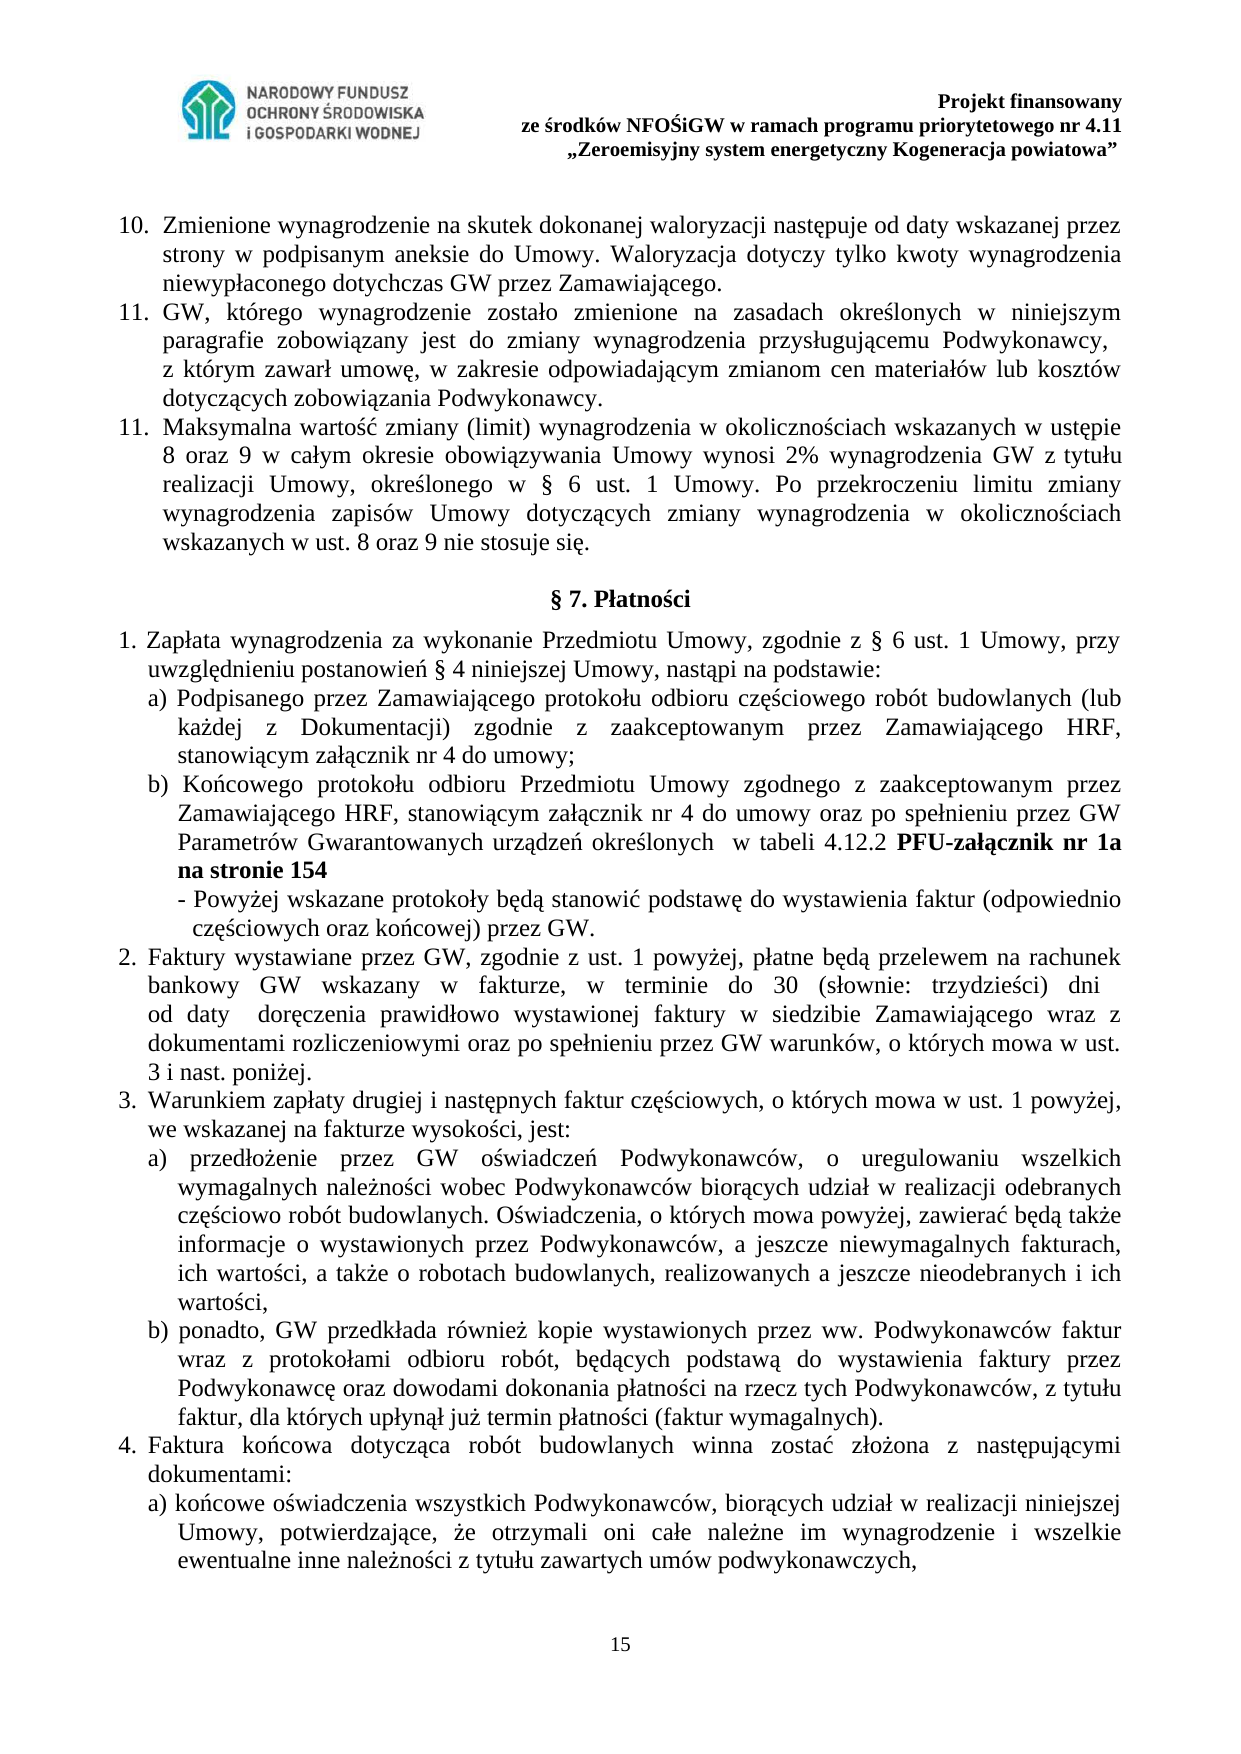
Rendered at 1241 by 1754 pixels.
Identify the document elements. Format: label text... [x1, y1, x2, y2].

picture [177, 47, 429, 174]
list 11. Maksymalna wartość zmiany (limit) wynagrodzenia w okolicznościach wskazanych w ustępie 8 oraz 9 w całym okresie obowiązywania Umowy wynosi 2% wynagrodzenia GW z tytułu realizacji Umowy, określonego w § 6 ust. 1 Umowy. Po przekroczeniu limitu zmiany wynagrodzenia zapisów Umowy dotyczących zmiany wynagrodzenia w okolicznościach wskazanych w ust. 8 oraz 9 nie stosuje się. [118, 412, 1122, 555]
list 11. GW, którego wynagrodzenie zostało zmienione na zasadach określonych w niniejszym paragrafie zobowiązany jest do zmiany wynagrodzenia przysługującemu Podwykonawcy, z którym zawarł umowę, w zakresie odpowiadającym zmianom cen materiałów lub kosztów dotyczących zobowiązania Podwykonawcy. [118, 297, 1122, 412]
text a) przedłożenie przez GW oświadczeń Podwykonawców, o uregulowaniu wszelkich wymagalnych należności wobec Podwykonawców biorących udział w realizacji odebranych częściowo robót budowlanych. Oświadczenia, o których mowa powyżej, zawierać będą także informacje o wystawionych przez Podwykonawców, a jeszcze niewymagalnych fakturach, ich wartości, a także o robotach budowlanych, realizowanych a jeszcze nieodebranych i ich wartości, [148, 1143, 1122, 1315]
text 3. Warunkiem zapłaty drugiej i następnych faktur częściowych, o których mowa w ust. 1 powyżej, we wskazanej na fakturze wysokości, jest: [118, 1085, 1122, 1143]
text a) końcowe oświadczenia wszystkich Podwykonawców, biorących udział w realizacji niniejszej Umowy, potwierdzające, że otrzymali oni całe należne im wynagrodzenie i wszelkie ewentualne inne należności z tytułu zawartych umów podwykonawczych, [148, 1488, 1122, 1574]
text a) Podpisanego przez Zamawiającego protokołu odbioru częściowego robót budowlanych (lub każdej z Dokumentacji) zgodnie z zaakceptowanym przez Zamawiającego HRF, stanowiącym załącznik nr 4 do umowy; [148, 683, 1122, 769]
text 4. Faktura końcowa dotycząca robót budowlanych winna zostać złożona z następującymi dokumentami: [118, 1430, 1122, 1488]
text b) ponadto, GW przedkłada również kopie wystawionych przez ww. Podwykonawców faktur wraz z protokołami odbioru robót, będących podstawą do wystawienia faktury przez Podwykonawcę oraz dowodami dokonania płatności na rzecz tych Podwykonawców, z tytułu faktur, dla których upłynął już termin płatności (faktur wymagalnych). [148, 1315, 1122, 1430]
text b) Końcowego protokołu odbioru Przedmiotu Umowy zgodnego z zaakceptowanym przez Zamawiającego HRF, stanowiącym załącznik nr 4 do umowy oraz po spełnieniu przez GW Parametrów Gwarantowanych urządzeń określonych w tabeli 4.12.2 PFU-załącznik nr 1a na stronie 154 [148, 769, 1122, 884]
text 1. Zapłata wynagrodzenia za wykonanie Przedmiotu Umowy, zgodnie z § 6 ust. 1 Umowy, przy uwzględnieniu postanowień § 4 niniejszej Umowy, nastąpi na podstawie: [118, 625, 1122, 683]
list 10. Zmienione wynagrodzenie na skutek dokonanej waloryzacji następuje od daty wskazanej przez strony w podpisanym aneksie do Umowy. Waloryzacja dotyczy tylko kwoty wynagrodzenia niewypłaconego dotychczas GW przez Zamawiającego. [118, 210, 1122, 297]
text - Powyżej wskazane protokoły będą stanowić podstawę do wystawienia faktur (odpowiednio częściowych oraz końcowej) przez GW. [177, 884, 1122, 942]
text 2. Faktury wystawiane przez GW, zgodnie z ust. 1 powyżej, płatne będą przelewem na rachunek bankowy GW wskazany w fakturze, w terminie do 30 (słownie: trzydzieści) dni od daty doręczenia prawidłowo wystawionej faktury w siedzibie Zamawiającego wraz z dokumentami rozliczeniowymi oraz po spełnieniu przez GW warunków, o których mowa w ust. 3 i nast. poniżej. [118, 942, 1122, 1085]
text § 7. Płatności [118, 584, 1122, 613]
